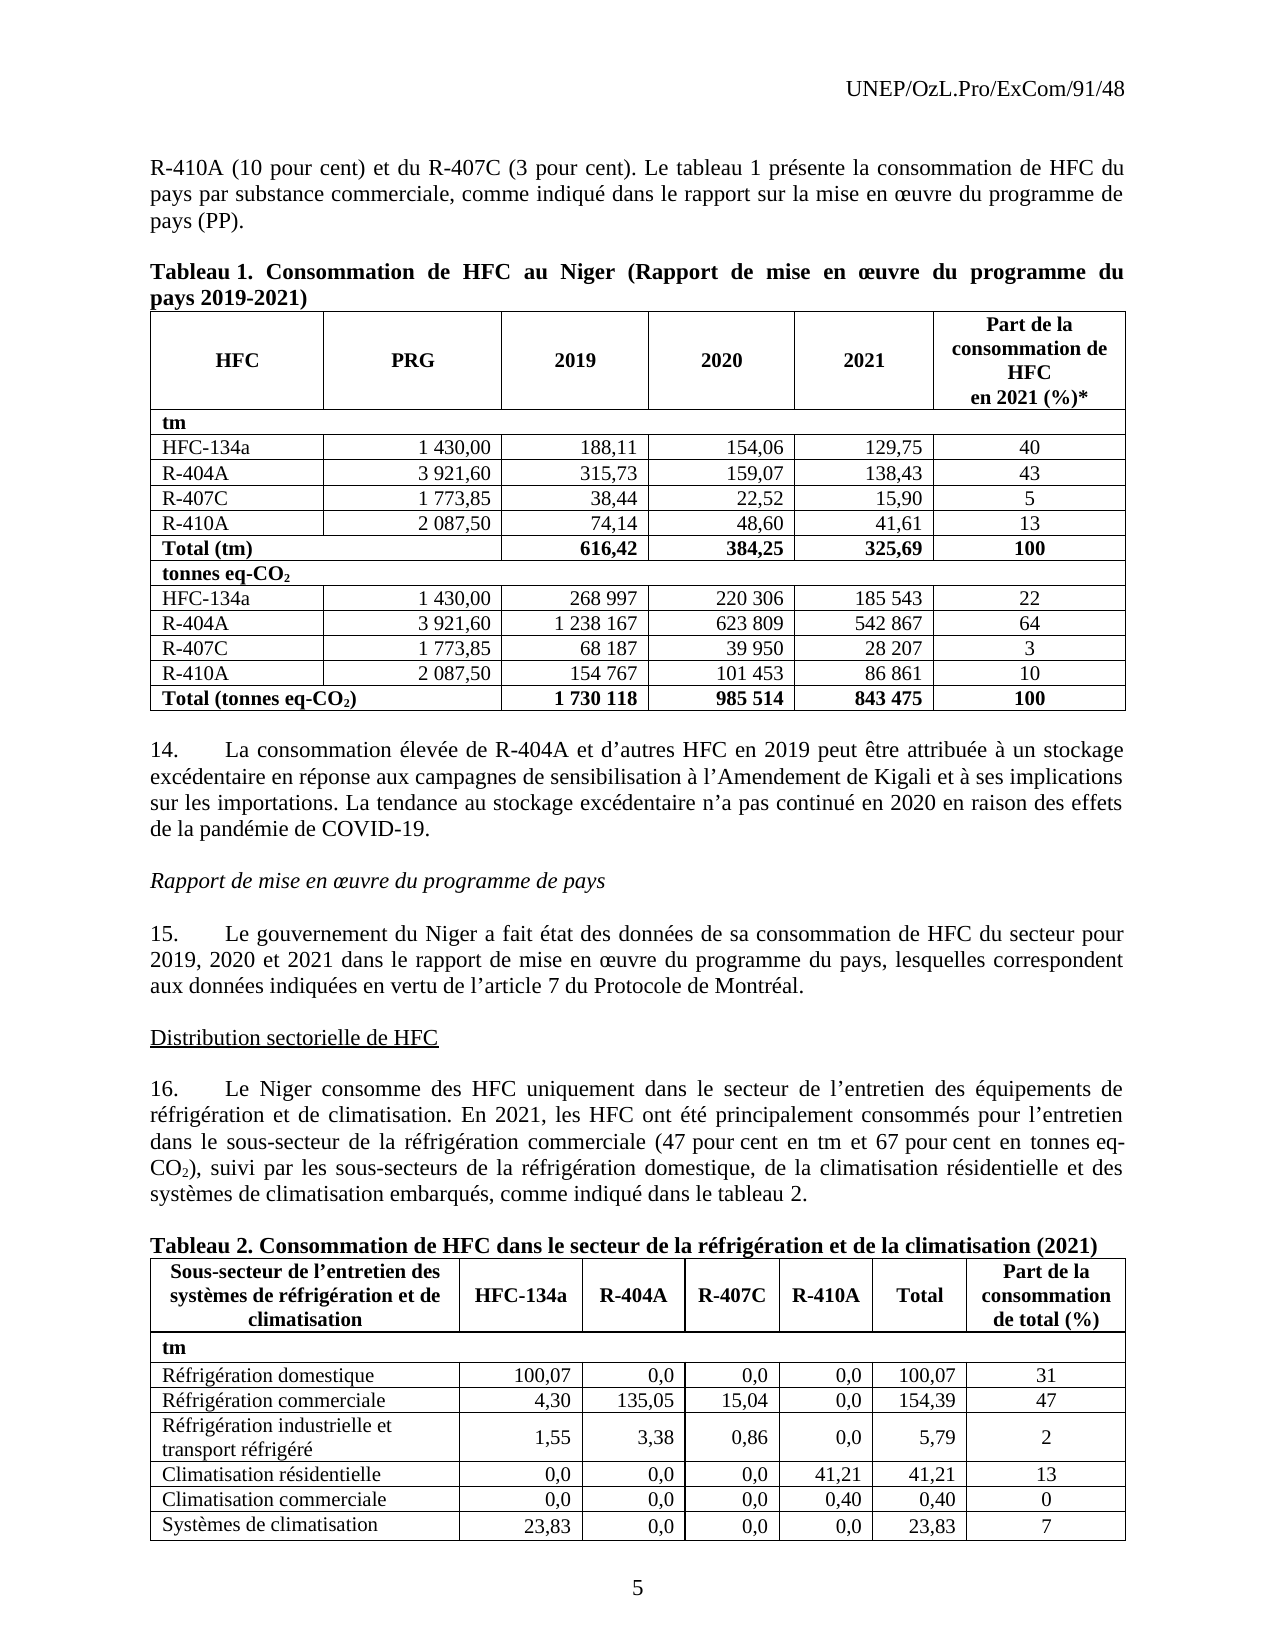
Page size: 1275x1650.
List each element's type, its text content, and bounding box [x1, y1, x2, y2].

table_cell Réfrigération industrielle et transport réfrigéré [151, 1413, 459, 1461]
table_cell 3 921,60 [324, 611, 501, 635]
table_cell 129,75 [795, 435, 933, 459]
table_cell 185 543 [795, 586, 933, 610]
table_cell 39 950 [649, 636, 794, 660]
table_header 2019 [502, 312, 648, 409]
text Distribution sectorielle de HFC [150, 1024, 1125, 1050]
table_header Sous-secteur de l’entretien des systèmes de réfrigération et de climatisation [151, 1259, 459, 1331]
table_cell 843 475 [795, 686, 933, 710]
table_cell R-404A [151, 460, 323, 484]
table_header PRG [324, 312, 501, 409]
table_cell 0,0 [583, 1512, 684, 1540]
table_cell 1,55 [460, 1413, 582, 1461]
table_cell 7 [967, 1512, 1125, 1540]
table_cell 135,05 [583, 1388, 684, 1412]
table_cell 0,0 [780, 1413, 872, 1461]
table_cell 138,43 [795, 460, 933, 484]
table_cell tm [151, 1333, 1125, 1362]
table_cell 0,0 [460, 1462, 582, 1486]
table_cell 1 238 167 [502, 611, 648, 635]
table_cell 15,90 [795, 486, 933, 509]
table_cell 5,79 [873, 1413, 966, 1461]
table_cell 23,83 [460, 1512, 582, 1540]
table_cell 22 [934, 586, 1125, 610]
table_cell 1 430,00 [324, 586, 501, 610]
table_cell 268 997 [502, 586, 648, 610]
table_cell 154 767 [502, 661, 648, 685]
table_cell 985 514 [649, 686, 794, 710]
table_cell 31 [967, 1363, 1125, 1387]
table_cell 13 [967, 1462, 1125, 1486]
table_cell 22,52 [649, 486, 794, 509]
table_cell 542 867 [795, 611, 933, 635]
table_cell R-410A [151, 511, 323, 535]
table_cell 101 453 [649, 661, 794, 685]
table_cell HFC-134a [151, 586, 323, 610]
table_cell 188,11 [502, 435, 648, 459]
table_header Part de la consommation de HFC [934, 312, 1125, 384]
table_cell 325,69 [795, 536, 933, 560]
table_cell 2 087,50 [324, 511, 501, 535]
table_cell 41,21 [873, 1462, 966, 1486]
table_cell 100 [934, 686, 1125, 710]
table_cell 623 809 [649, 611, 794, 635]
table_cell 3 921,60 [324, 460, 501, 484]
table_cell Climatisation résidentielle [151, 1462, 459, 1486]
table_cell 0,0 [780, 1363, 872, 1387]
table_cell 41,21 [780, 1462, 872, 1486]
table_cell 0,0 [686, 1487, 779, 1511]
table_header 2020 [649, 312, 794, 409]
table_cell 0,0 [780, 1512, 872, 1540]
table_cell 23,83 [873, 1512, 966, 1540]
table_cell 0,0 [583, 1363, 684, 1387]
table_header 2021 [795, 312, 933, 409]
table_cell 15,04 [686, 1388, 779, 1412]
table_cell 64 [934, 611, 1125, 635]
table_cell 154,39 [873, 1388, 966, 1412]
table_header Total [873, 1259, 966, 1331]
table_cell tm [151, 410, 1125, 434]
table_cell 41,61 [795, 511, 933, 535]
text Tableau 2. Consommation de HFC dans le secteur de la réfrigération et de la climatisation (2021) [150, 1232, 1125, 1258]
table_cell HFC-134a [151, 435, 323, 459]
table_cell 0,0 [583, 1487, 684, 1511]
table_cell R-404A [151, 611, 323, 635]
table_cell 28 207 [795, 636, 933, 660]
table_header Part de la consommation de total (%) [967, 1259, 1125, 1331]
list Le gouvernement du Niger a fait état des données de sa consommation de HFC du secteur pour 2019, 2020 et 2021 dans le rapport de mise en œuvre du programme du pays, lesquelles correspondent aux données indiquées en vertu de l’article 7 du Protocole de Montréal. [150, 919, 1125, 999]
table_cell 0,40 [780, 1487, 872, 1511]
table_cell 384,25 [649, 536, 794, 560]
table_cell 4,30 [460, 1388, 582, 1412]
text Rapport de mise en œuvre du programme de pays [150, 867, 1125, 893]
table_cell 159,07 [649, 460, 794, 484]
table_cell tonnes eq-CO2 [151, 561, 1125, 585]
table_cell 68 187 [502, 636, 648, 660]
table_cell Réfrigération domestique [151, 1363, 459, 1387]
table_cell 43 [934, 460, 1125, 484]
table_cell 0,40 [873, 1487, 966, 1511]
table_header HFC-134a [460, 1259, 582, 1331]
table_cell en 2021 (%)* [934, 384, 1125, 409]
table_cell 0,0 [686, 1462, 779, 1486]
list Le Niger consomme des HFC uniquement dans le secteur de l’entretien des équipements de réfrigération et de climatisation. En 2021, les HFC ont été principalement consommés pour l’entretien dans le sous-secteur de la réfrigération commerciale (47 pour cent en tm et 67 pour cent en tonnes eq-CO2), suivi par les sous-secteurs de la réfrigération domestique, de la climatisation résidentielle et des systèmes de climatisation embarqués, comme indiqué dans le tableau 2. [150, 1075, 1125, 1207]
table_cell 154,06 [649, 435, 794, 459]
table_header HFC [151, 312, 323, 409]
table_cell Climatisation commerciale [151, 1487, 459, 1511]
table_cell 0,0 [460, 1487, 582, 1511]
table_cell 0,0 [686, 1363, 779, 1387]
table_cell 1 773,85 [324, 486, 501, 509]
table_cell Réfrigération commerciale [151, 1388, 459, 1412]
table_header R-410A [780, 1259, 872, 1331]
text Tableau 1. Consommation de HFC au Niger (Rapport de mise en œuvre du programme du pays 2019-2021) [150, 258, 1125, 311]
table_cell 74,14 [502, 511, 648, 535]
table_cell 40 [934, 435, 1125, 459]
table_cell 3,38 [583, 1413, 684, 1461]
table_cell 3 [934, 636, 1125, 660]
table_cell 220 306 [649, 586, 794, 610]
table_cell 100,07 [460, 1363, 582, 1387]
table_header R-404A [583, 1259, 684, 1331]
table_cell R-407C [151, 486, 323, 509]
table_cell R-410A [151, 661, 323, 685]
table_cell 0,0 [686, 1512, 779, 1540]
subtitle La consommation élevée de R-404A et d’autres HFC en 2019 peut être attribuée à un stockage excédentaire en réponse aux campagnes de sensibilisation à l’Amendement de Kigali et à ses implications sur les importations. La tendance au stockage excédentaire n’a pas continué en 2020 en raison des effets de la pandémie de COVID-19. [150, 736, 1125, 842]
table_cell 0,86 [686, 1413, 779, 1461]
table_cell 2 [967, 1413, 1125, 1461]
table_cell Total (tm) [151, 536, 501, 560]
table_cell 1 430,00 [324, 435, 501, 459]
table_cell 0,0 [780, 1388, 872, 1412]
table_cell 48,60 [649, 511, 794, 535]
table_cell 86 861 [795, 661, 933, 685]
table_cell 100,07 [873, 1363, 966, 1387]
table_cell 10 [934, 661, 1125, 685]
table_cell 0,0 [583, 1462, 684, 1486]
table_cell R-407C [151, 636, 323, 660]
table_cell 38,44 [502, 486, 648, 509]
table_cell 0 [967, 1487, 1125, 1511]
table_cell Total (tonnes eq-CO2) [151, 686, 501, 710]
table_header R-407C [686, 1259, 779, 1331]
table_cell Systèmes de climatisation embarqués [151, 1512, 459, 1540]
table_cell 1 773,85 [324, 636, 501, 660]
table_cell 1 730 118 [502, 686, 648, 710]
table_cell 2 087,50 [324, 661, 501, 685]
table_cell 13 [934, 511, 1125, 535]
table_cell 616,42 [502, 536, 648, 560]
table_cell 5 [934, 486, 1125, 509]
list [150, 154, 1125, 233]
table_cell 100 [934, 536, 1125, 560]
table_cell 315,73 [502, 460, 648, 484]
table_cell 47 [967, 1388, 1125, 1412]
